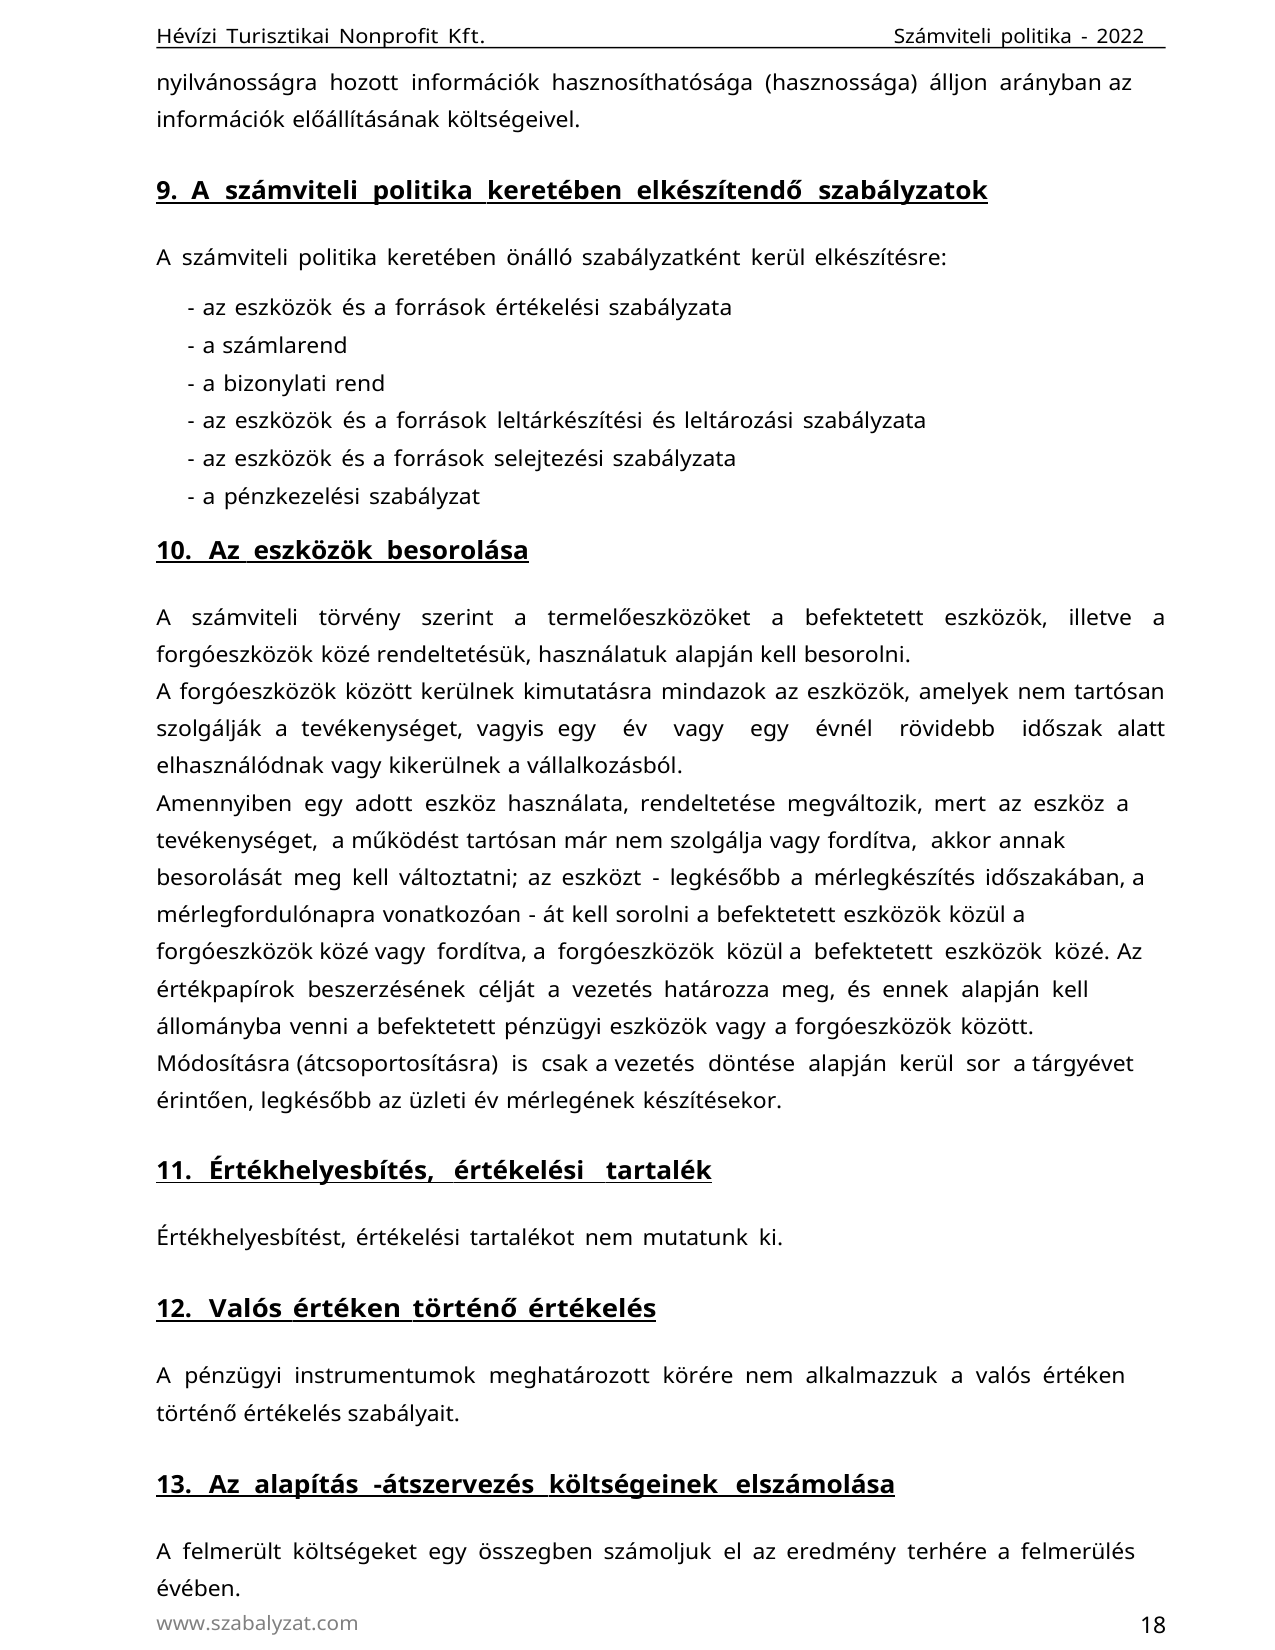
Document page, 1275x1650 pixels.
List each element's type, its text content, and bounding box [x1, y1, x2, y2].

text Értékhelyesbítést, értékelési tartalékot nem mutatunk ki. [156, 1222, 1179, 1252]
subtitle Az eszközök besorolása [156, 532, 1179, 566]
list az eszközök és a források leltárkészítési és leltározási szabályzata [187, 405, 1179, 435]
text A számviteli politika keretében önálló szabályzatként kerül elkészítésre: [156, 242, 1179, 272]
list a bizonylati rend [187, 368, 1179, 397]
text A felmerült költségeket egy összegben számoljuk el az eredmény terhére a felmerülés évében. [156, 1536, 1179, 1603]
subtitle Értékhelyesbítés, értékelési tartalék [156, 1153, 1179, 1187]
subtitle Valós értéken történő értékelés [156, 1291, 1179, 1325]
list az eszközök és a források selejtezési szabályzata [187, 443, 1179, 473]
list a számlarend [187, 330, 1179, 360]
text A forgóeszközök között kerülnek kimutatásra mindazok az eszközök, amelyek nem tartósan szolgálják a tevékenységet, vagyis egy év vagy egy évnél rövidebb időszak alatt elhasználódnak vagy kikerülnek a vállalkozásból. [156, 676, 1166, 780]
text A pénzügyi instrumentumok meghatározott körére nem alkalmazzuk a valós értéken történő értékelés szabályait. [156, 1360, 1179, 1427]
text Amennyiben egy adott eszköz használata, rendeltetése megváltozik, mert az eszköz a tevékenységet, a működést tartósan már nem szolgálja vagy fordítva, akkor annak besorolását meg kell változtatni; az eszközt - legkésőbb a mérlegkészítés időszakában, a mérlegfordulónapra vonatkozóan - át kell sorolni a befektetett eszközök közül a forgóeszközök közé vagy fordítva, a forgóeszközök közül a befektetett eszközök közé. Az értékpapírok beszerzésének célját a vezetés határozza meg, és ennek alapján kell állományba venni a befektetett pénzügyi eszközök vagy a forgóeszközök között. [156, 788, 1167, 1041]
subtitle Az alapítás -átszervezés költségeinek elszámolása [156, 1466, 1179, 1501]
list az eszközök és a források értékelési szabályzata [187, 292, 1179, 322]
text Módosításra (átcsoportosításra) is csak a vezetés döntése alapján kerül sor a tárgyévet érintően, legkésőbb az üzleti év mérlegének készítésekor. [156, 1048, 1161, 1115]
subtitle A számviteli politika keretében elkészítendő szabályzatok [156, 173, 1179, 207]
text nyilvánosságra hozott információk hasznosíthatósága (hasznossága) álljon arányban az információk előállításának költségeivel. [156, 67, 1161, 134]
list a pénzkezelési szabályzat [187, 481, 1179, 511]
text A számviteli törvény szerint a termelőeszközöket a befektetett eszközök, illetve a forgóeszközök közé rendeltetésük, használatuk alapján kell besorolni. [156, 602, 1165, 669]
